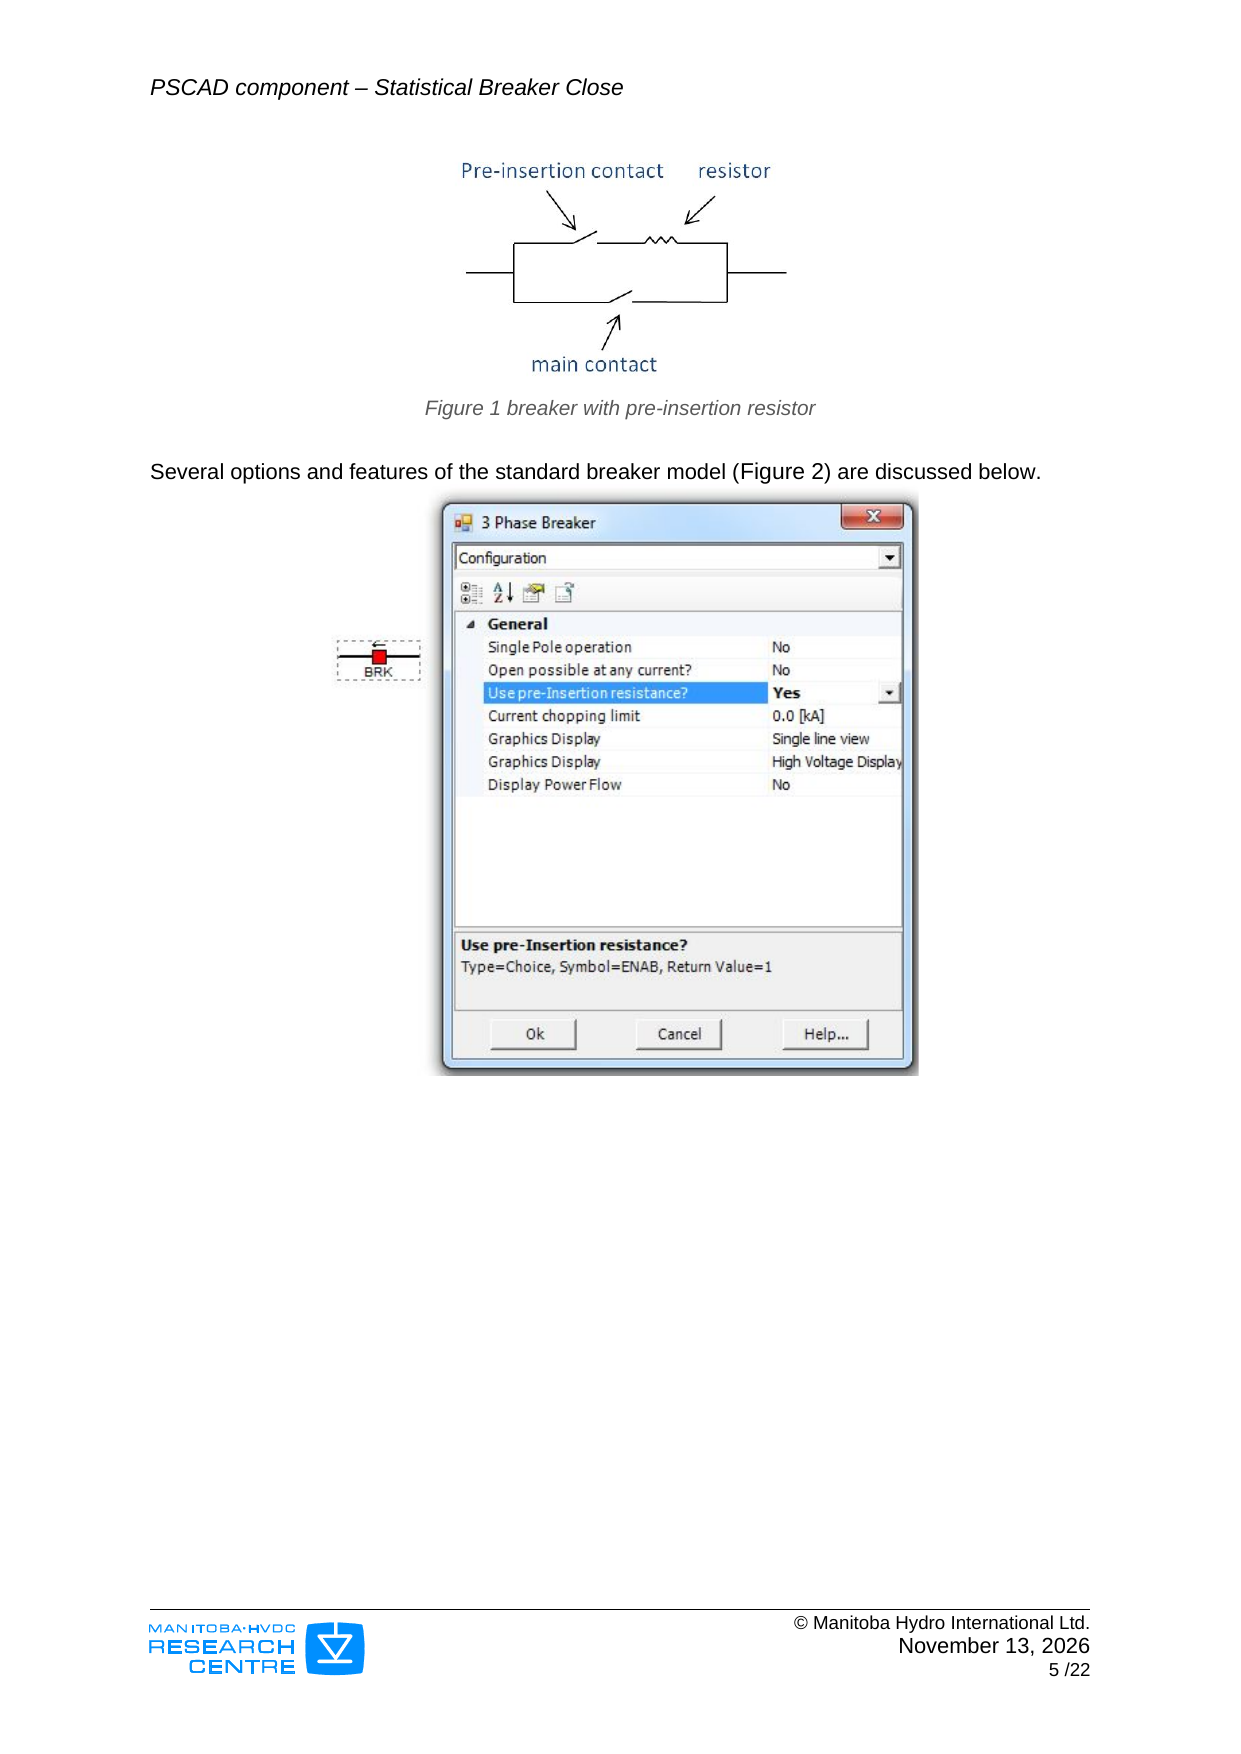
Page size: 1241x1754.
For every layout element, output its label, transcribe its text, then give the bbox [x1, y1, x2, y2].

text Figure 1 breaker with pre-insertion resistor [150, 396, 1090, 419]
text Several options and features of the standard breaker model (Figure 2) are discussed below. [150, 458, 1090, 485]
picture [321, 484, 919, 1076]
picture [443, 150, 798, 383]
